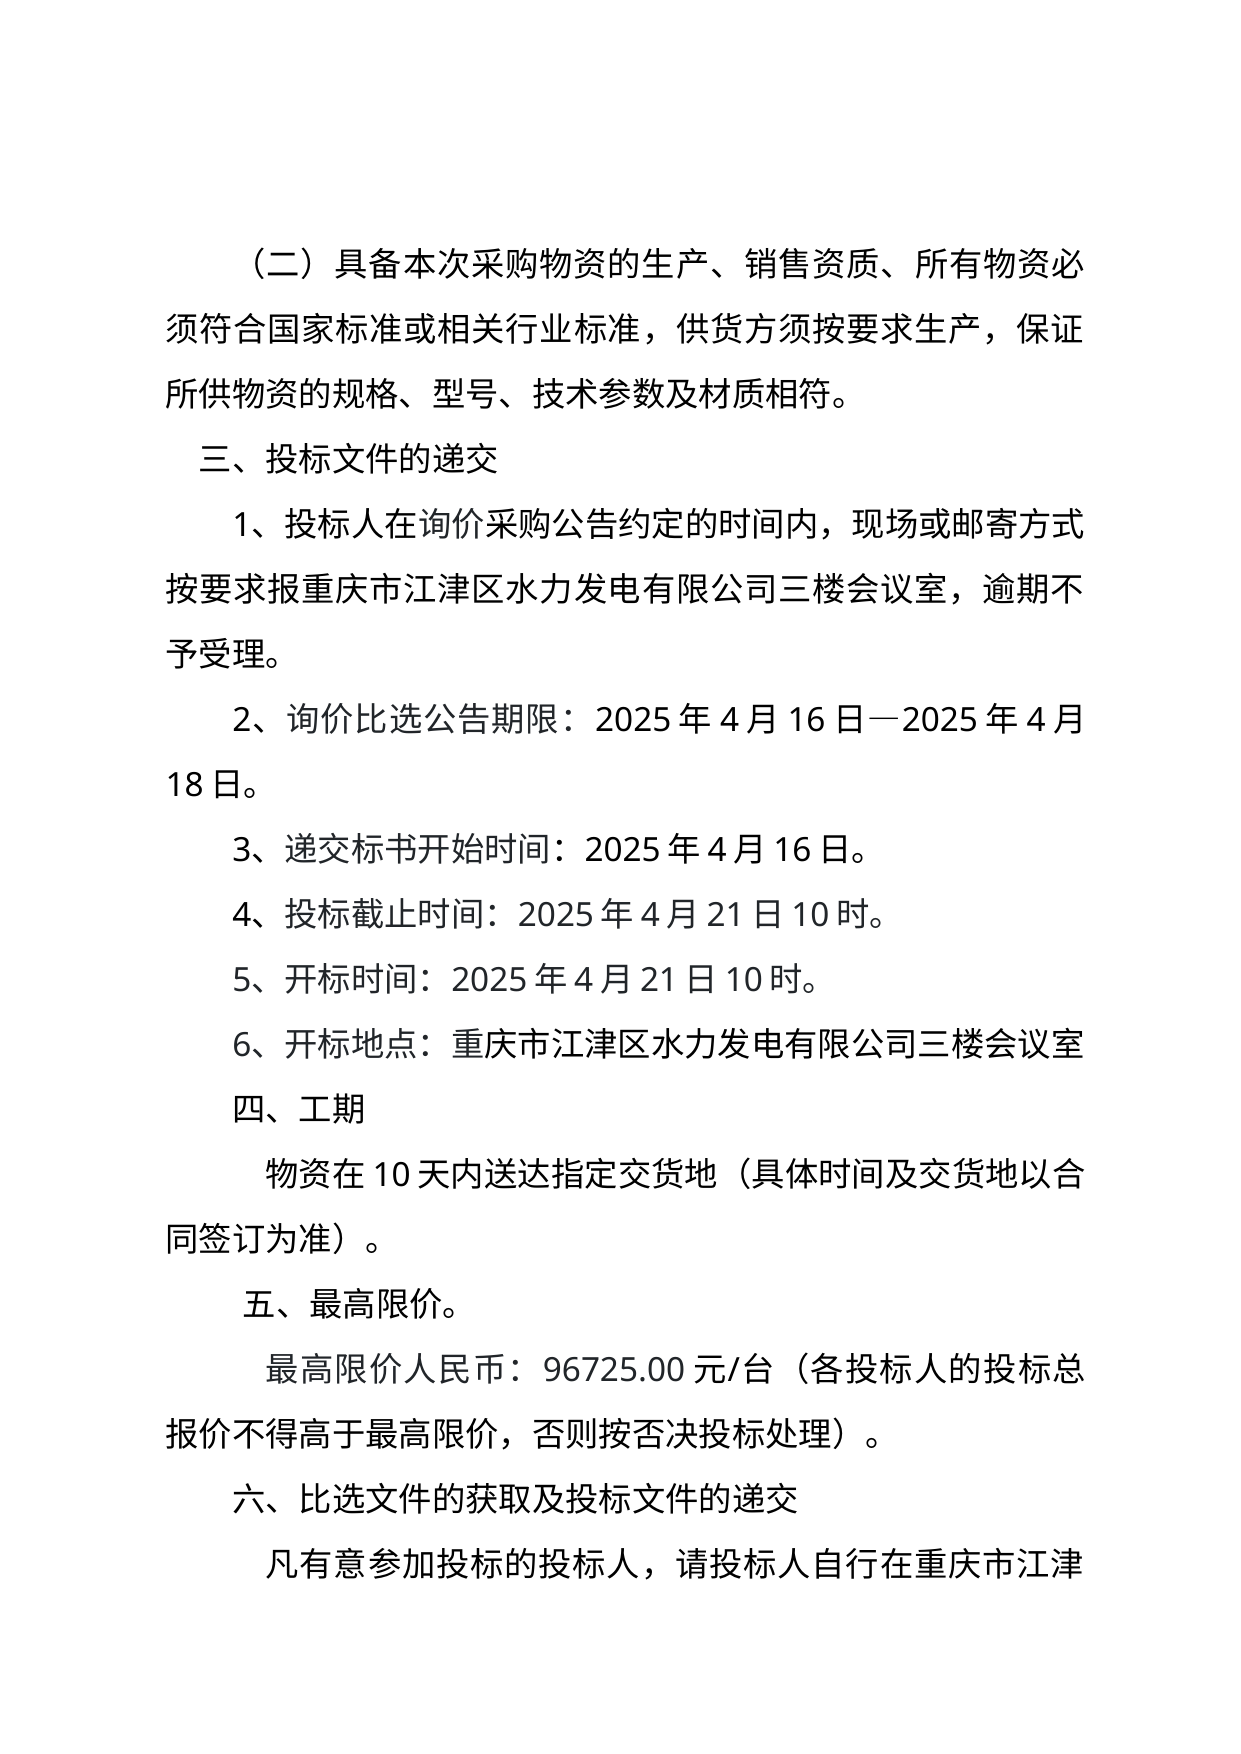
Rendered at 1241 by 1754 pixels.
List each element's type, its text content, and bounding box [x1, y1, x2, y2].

text 5、开标时间：2025年4月21日10时。 [165, 945, 1087, 1010]
list 五、最高限价。 [209, 1270, 1087, 1335]
text 3、递交标书开始时间：2025年4月16日。 [165, 815, 1087, 880]
text 1、投标人在询价采购公告约定的时间内，现场或邮寄方式按要求报重庆市江津区水力发电有限公司三楼会议室，逾期不予受理。 [165, 490, 1087, 685]
text 2、询价比选公告期限：2025年4月16日—2025年4月18日。 [165, 685, 1087, 815]
text 6、开标地点：重庆市江津区水力发电有限公司三楼会议室 [165, 1010, 1087, 1075]
text （二）具备本次采购物资的生产、销售资质、所有物资必须符合国家标准或相关行业标准，供货方须按要求生产，保证所供物资的规格、型号、技术参数及材质相符。 [165, 230, 1087, 425]
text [165, 1530, 1087, 1595]
text 四、工期 [165, 1075, 1087, 1140]
text 物资在10天内送达指定交货地（具体时间及交货地以合同签订为准）。 [165, 1140, 1087, 1270]
text 4、投标截止时间：2025年4月21日10时。 [165, 880, 1087, 945]
text 最高限价人民币：96725.00元/台（各投标人的投标总报价不得高于最高限价，否则按否决投标处理）。 [165, 1335, 1087, 1465]
text 三、投标文件的递交 [165, 425, 1087, 490]
text 六、比选文件的获取及投标文件的递交 [165, 1465, 1087, 1530]
